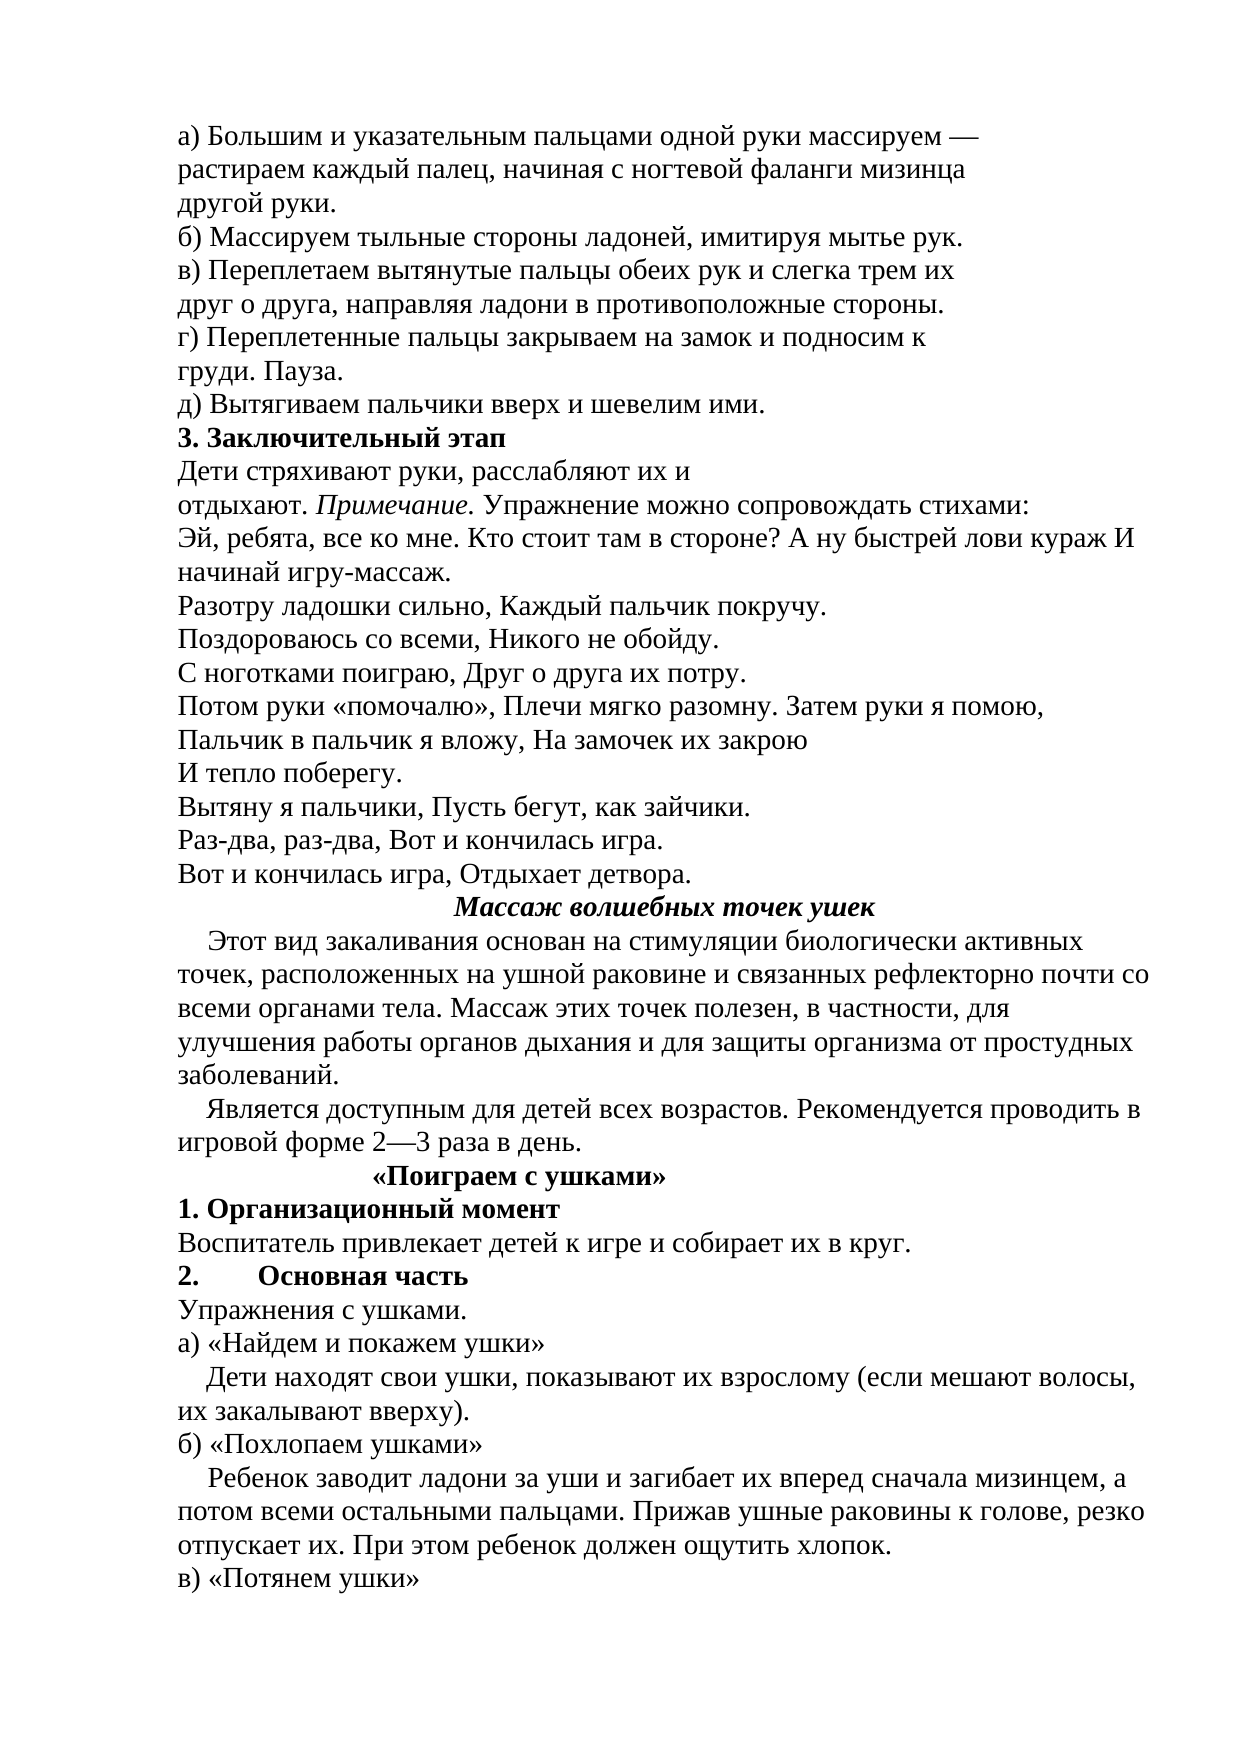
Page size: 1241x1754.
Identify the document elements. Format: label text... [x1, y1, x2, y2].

text б) Массируем тыльные стороны ладоней, имитируя мытье рук. [177, 219, 1152, 252]
text Упражнения с ушками. [177, 1292, 1152, 1326]
text Потом руки «помочалю», Плечи мягко разомну. Затем руки я помою, Пальчик в пальчик я вложу, На замочек их закрою [177, 688, 1152, 755]
text Воспитатель привлекает детей к игре и собирает их в круг. [177, 1225, 1152, 1258]
text Этот вид закаливания основан на стимуляции биологически активных точек, расположенных на ушной раковине и связанных рефлекторно почти со всеми органами тела. Массаж этих точек полезен, в частности, для улучшения работы органов дыхания и для защиты организма от простудных заболеваний. [177, 923, 1152, 1091]
text Вытяну я пальчики, Пусть бегут, как зайчики. [177, 789, 1152, 822]
text И тепло поберегу. [177, 755, 1152, 789]
text а) «Найдем и покажем ушки» [177, 1326, 1152, 1359]
text Раз-два, раз-два, Вот и кончилась игра. [177, 822, 1152, 856]
text б) «Похлопаем ушками» [177, 1426, 1152, 1460]
text в) Переплетаем вытянутые пальцы обеих рук и слегка трем их друг о друга, направляя ладони в противоположные стороны. [177, 252, 1152, 319]
text Разотру ладошки сильно, Каждый пальчик покручу. [177, 588, 1152, 621]
text Дети находят свои ушки, показывают их взрослому (если мешают волосы, их закалывают вверху). [177, 1359, 1152, 1426]
text Дети стряхивают руки, расслабляют их и отдыхают. Примечание. Упражнение можно сопровождать стихами: [177, 453, 1152, 521]
text 2. Основная часть [177, 1258, 1152, 1292]
text Поздороваюсь со всеми, Никого не обойду. [177, 621, 1152, 655]
text г) Переплетенные пальцы закрываем на замок и подносим к груди. Пауза. [177, 319, 1152, 386]
text «Поиграем с ушками» [177, 1158, 1152, 1191]
text в) «Потянем ушки» [177, 1560, 1152, 1594]
text а) Большим и указательным пальцами одной руки массируем — растираем каждый палец, начиная с ногтевой фаланги мизинца другой руки. [177, 118, 1152, 219]
text Массаж волшебных точек ушек [177, 889, 1152, 923]
text Ребенок заводит ладони за уши и загибает их вперед сначала мизинцем, а потом всеми остальными пальцами. Прижав ушные раковины к голове, резко отпускает их. При этом ребенок должен ощутить хлопок. [177, 1460, 1152, 1560]
text Эй, ребята, все ко мне. Кто стоит там в стороне? А ну быстрей лови кураж И начинай игру-массаж. [177, 521, 1152, 588]
text С ноготками поиграю, Друг о друга их потру. [177, 655, 1152, 688]
text д) Вытягиваем пальчики вверх и шевелим ими. 3. Заключительный этап [177, 386, 1152, 453]
text Вот и кончилась игра, Отдыхает детвора. [177, 856, 1152, 889]
text 1. Организационный момент [177, 1191, 1152, 1225]
text Является доступным для детей всех возрастов. Рекомендуется проводить в игровой форме 2—3 раза в день. [177, 1091, 1152, 1158]
